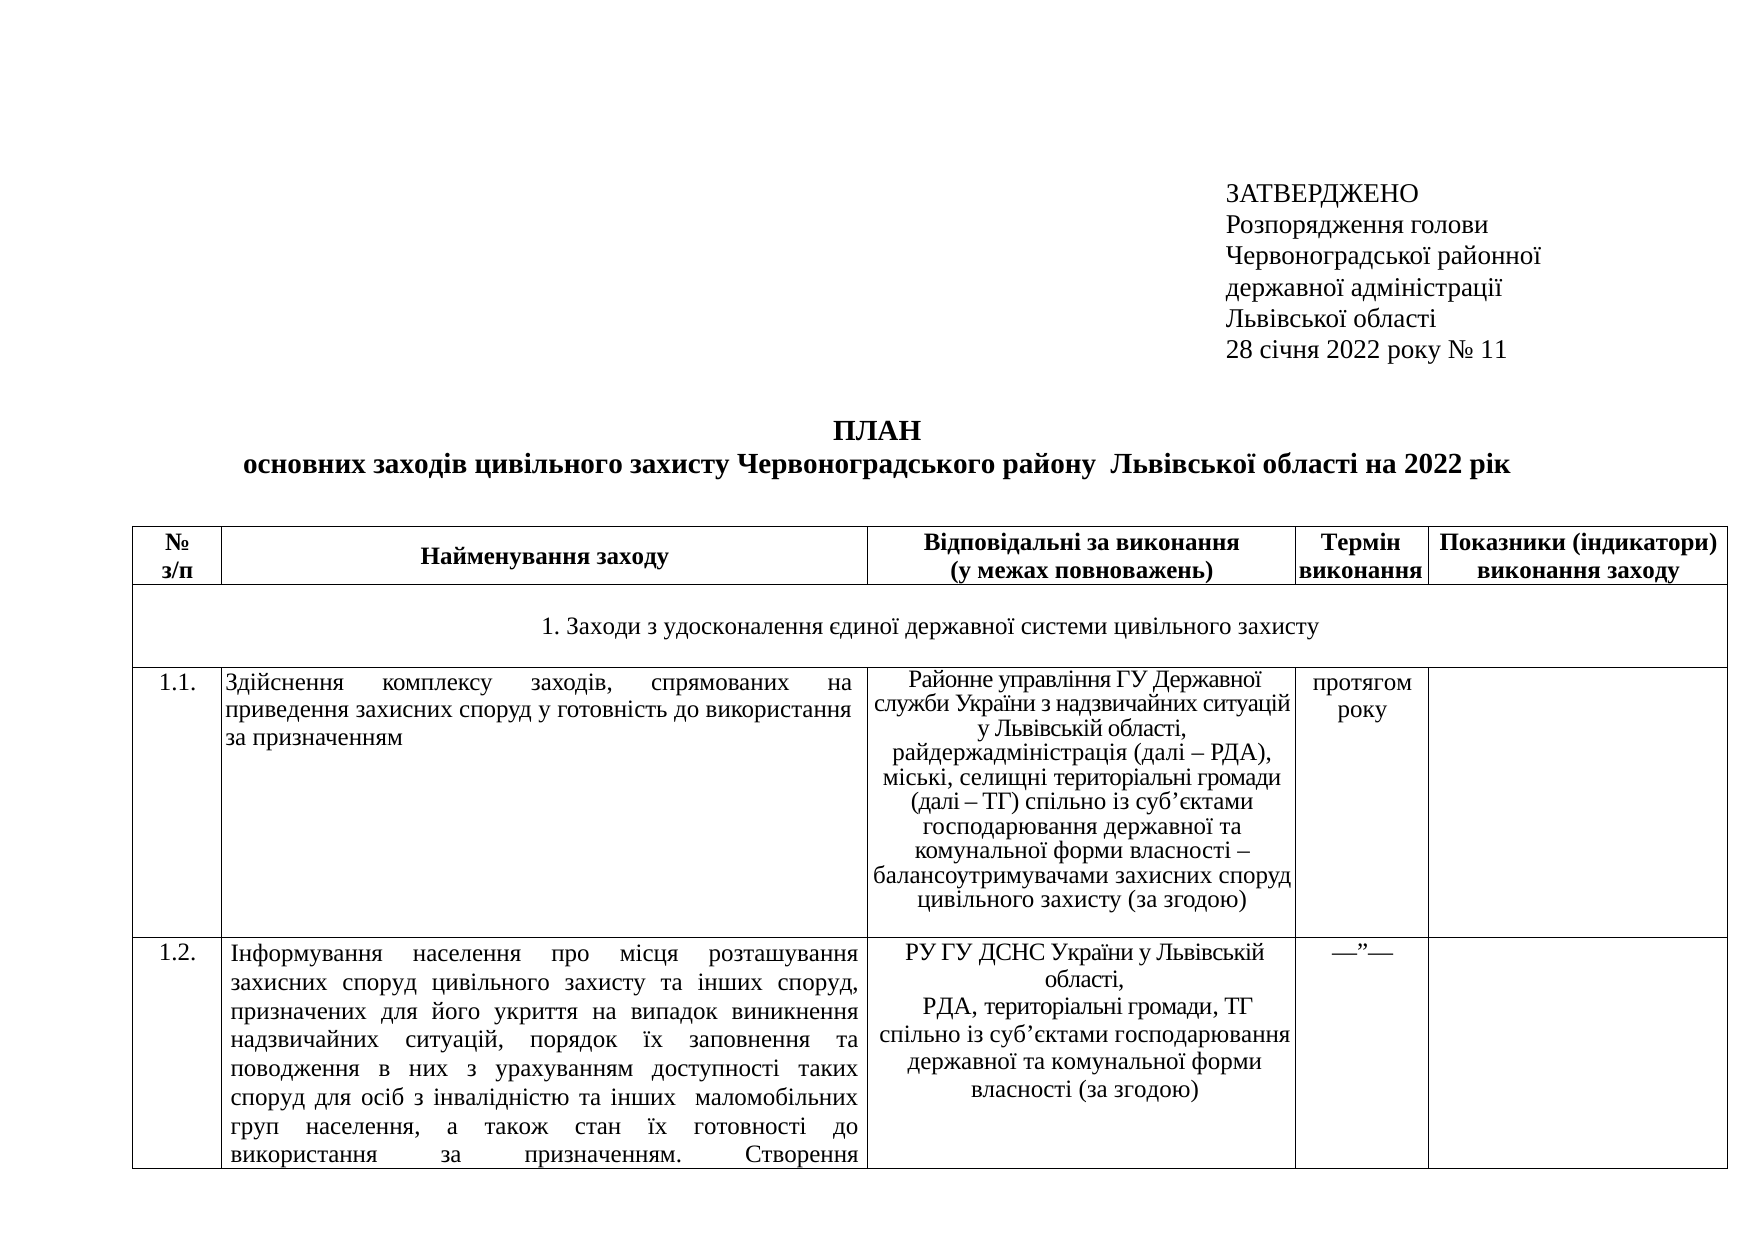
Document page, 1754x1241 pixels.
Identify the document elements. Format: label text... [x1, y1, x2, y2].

title Львівської області [1226, 302, 1636, 333]
table_cell Здійснення комплексу заходів, спрямованих на приведення захисних споруд у готовність до використання за призначенням [222, 668, 867, 937]
title державної адміністрації [1226, 271, 1636, 302]
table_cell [222, 938, 867, 1168]
table_cell —”— [1296, 938, 1428, 1168]
title Розпорядження голови Червоноградської районної [1226, 208, 1636, 271]
table_cell [1429, 938, 1727, 1168]
table_cell [1429, 668, 1727, 937]
table_cell 1.1. [133, 668, 221, 937]
table_header Показники (індикатори) виконання заходу [1429, 527, 1727, 584]
table_cell Районне управління ГУ Державної служби України з надзвичайних ситуацій у Львівській області, райдержадміністрація (далі – РДА), міські, селищні територіальні громади (далі – ТГ) спільно із суб’єктами господарювання державної та комунальної форми власності – балансоутримувачами захисних споруд цивільного захисту (за згодою) [868, 668, 1295, 937]
table_header № з/п [133, 527, 221, 584]
text ПЛАН [118, 413, 1636, 447]
table_header Найменування заходу [222, 527, 867, 584]
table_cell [868, 938, 1295, 1168]
title ЗАТВЕРДЖЕНО [1226, 177, 1636, 208]
text основних заходів цивільного захисту Червоноградського району Львівської області на 2022 рік [118, 447, 1636, 480]
table_cell протягом року [1296, 668, 1428, 937]
table_header Відповідальні за виконання (у межах повноважень) [868, 527, 1295, 584]
text 28 січня 2022 року № 11 [1226, 333, 1636, 364]
table_cell 1. Заходи з удосконалення єдиної державної системи цивільного захисту [133, 585, 1727, 667]
table_cell 1.2. [133, 938, 221, 1168]
table_header Термін виконання [1296, 527, 1428, 584]
